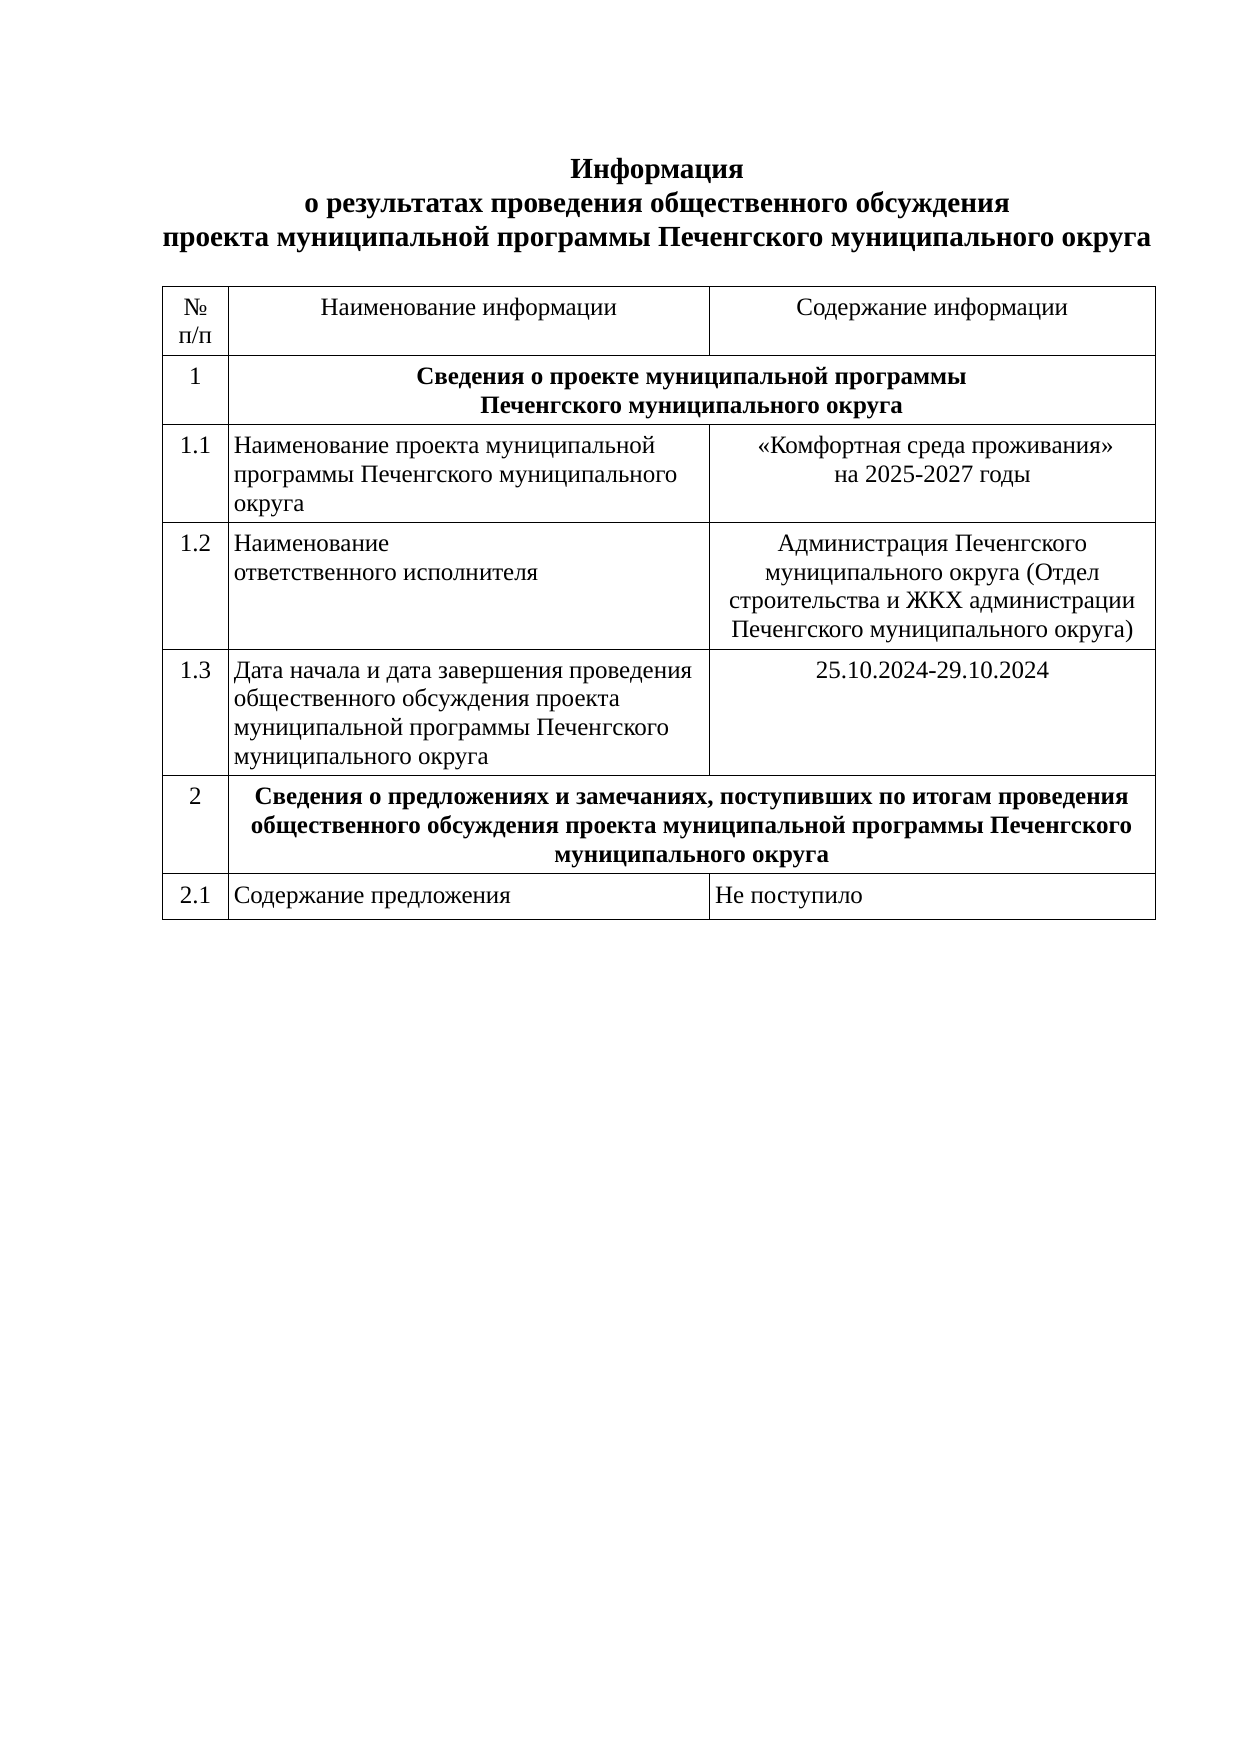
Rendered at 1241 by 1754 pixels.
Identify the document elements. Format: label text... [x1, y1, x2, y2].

table_cell 1.1 [163, 425, 228, 522]
table_cell Содержание предложения [229, 874, 709, 919]
table_cell 2 [163, 776, 228, 873]
table_header № п/п [163, 287, 228, 355]
text проекта муниципальной программы Печенгского муниципального округа [162, 219, 1152, 252]
text Информация [162, 152, 1152, 185]
table_cell Наименование ответственного исполнителя [229, 523, 709, 649]
table_cell Не поступило [710, 874, 1155, 919]
table_header Наименование информации [229, 287, 709, 355]
table_cell 1.2 [163, 523, 228, 649]
table_cell «Комфортная среда проживания» на 2025-2027 годы [710, 425, 1155, 522]
table_cell Сведения о предложениях и замечаниях, поступивших по итогам проведения общественного обсуждения проекта муниципальной программы Печенгского муниципального округа [229, 776, 1155, 873]
table_cell 2.1 [163, 874, 228, 919]
table_cell Сведения о проекте муниципальной программы Печенгского муниципального округа [229, 356, 1155, 424]
table_cell Дата начала и дата завершения проведения общественного обсуждения проекта муниципальной программы Печенгского муниципального округа [229, 650, 709, 775]
table_cell Наименование проекта муниципальной программы Печенгского муниципального округа [229, 425, 709, 522]
table_cell 1 [163, 356, 228, 424]
table_cell 25.10.2024-29.10.2024 [710, 650, 1155, 775]
text о результатах проведения общественного обсуждения [162, 185, 1152, 219]
table_cell 1.3 [163, 650, 228, 775]
table_cell Администрация Печенгского муниципального округа (Отдел строительства и ЖКХ администрации Печенгского муниципального округа) [710, 523, 1155, 649]
table_header Содержание информации [710, 287, 1155, 355]
